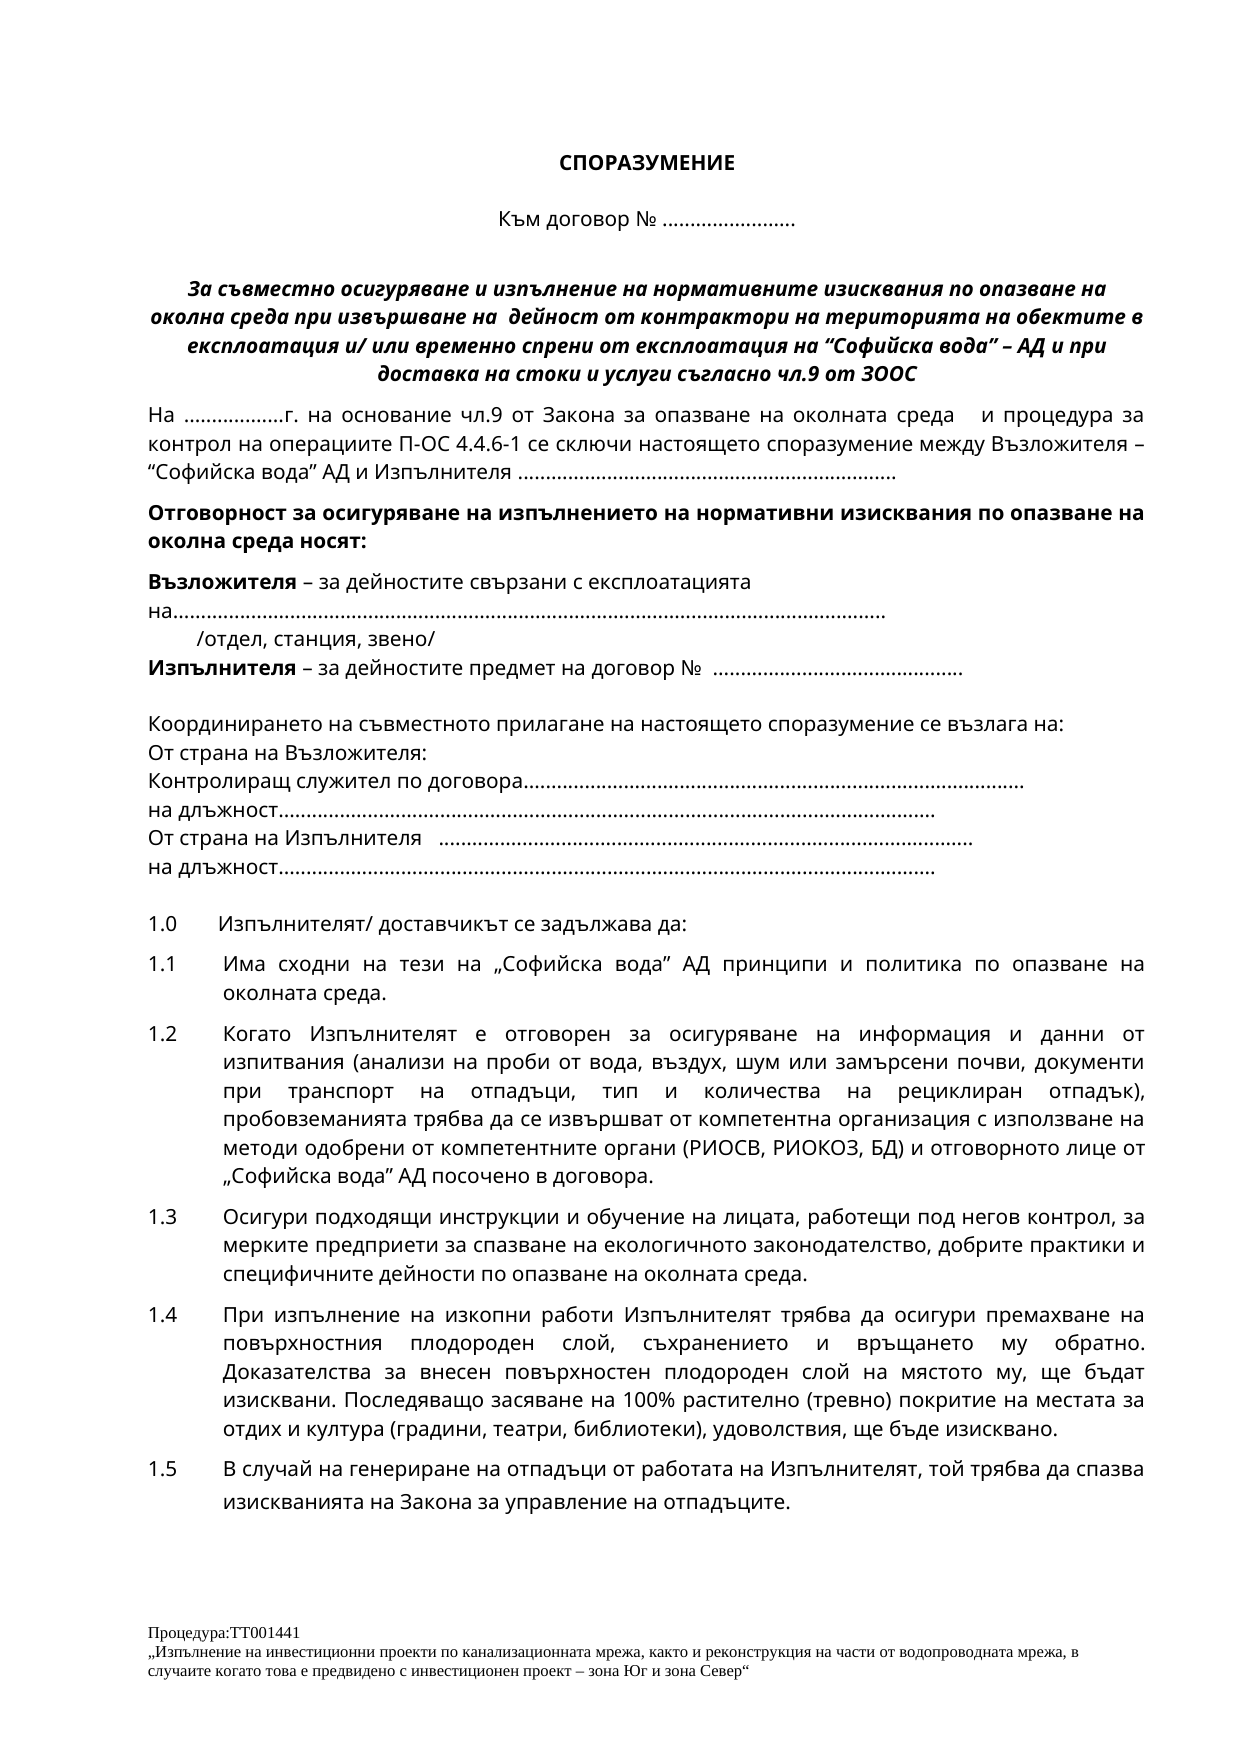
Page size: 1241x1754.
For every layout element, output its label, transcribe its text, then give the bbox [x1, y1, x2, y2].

list Изпълнителят/ доставчикът се задължава да: [148, 909, 1146, 937]
text От страна на Възложителя: [148, 738, 1146, 766]
text От страна на Изпълнителя ................................................................................................ [148, 823, 1146, 852]
list Осигури подходящи инструкции и обучение на лицата, работещи под негов контрол, за мерките предприети за спазване на екологичното законодателство, добрите практики и специфичните дейности по опазване на околната среда. [148, 1202, 1146, 1287]
text Координирането на съвместното прилагане на настоящето споразумение се възлага на: [148, 709, 1146, 738]
text Възложителя – за дейностите свързани с експлоатацията на................................................................................................................................ [148, 567, 1146, 624]
list Когато Изпълнителят е отговорен за осигуряване на информация и данни от изпитвания (анализи на проби от вода, въздух, шум или замърсени почви, документи при транспорт на отпадъци, тип и количества на рециклиран отпадък), пробовземанията трябва да се извършват от компетентна организация с използване на методи одобрени от компетентните органи (РИОСВ, РИОКОЗ, БД) и отговорното лице от „Софийска вода” АД посочено в договора. [148, 1019, 1146, 1189]
text Отговорност за осигуряване на изпълнението на нормативни изисквания по опазване на околна среда носят: [148, 498, 1146, 555]
list При изпълнение на изкопни работи Изпълнителят трябва да осигури премахване на повърхностния плодороден слой, съхранението и връщането му обратно. Доказателства за внесен повърхностен плодороден слой на мястото му, ще бъдат изисквани. Последяващо засяване на 100% растително (тревно) покритие на местата за отдих и култура (градини, театри, библиотеки), удоволствия, ще бъде изисквано. [148, 1300, 1146, 1442]
list В случай на генериране на отпадъци от работата на Изпълнителят, той трябва да спазва изискванията на Закона за управление на отпадъците. [148, 1454, 1146, 1516]
title СПОРАЗУМЕНИЕ [148, 148, 1146, 176]
text Към договор № ........................ [148, 204, 1146, 233]
text на длъжност...................................................................................................................... [148, 852, 1146, 880]
list Има сходни на тези на „Софийска вода” АД принципи и политика по опазване на околната среда. [148, 949, 1146, 1006]
text На ..................г. на основание чл.9 от Закона за опазване на околната среда и процедура за контрол на операциите П-ОС 4.4.6-1 се сключи настоящето споразумение между Възложителя – “Софийска вода” АД и Изпълнителя .................................................................... [148, 400, 1146, 486]
text на длъжност...................................................................................................................... [148, 795, 1146, 823]
text Контролиращ служител по договора.......................................................................................... [148, 766, 1240, 795]
text /отдел, станция, звено/ [148, 624, 1146, 653]
text За съвместно осигуряване и изпълнение на нормативните изисквания по опазване на околна среда при извършване на дейност от контрактори на територията на обектите в експлоатация и/ или временно спрени от експлоатация на “Софийска вода” – АД и при доставка на стоки и услуги съгласно чл.9 от ЗООС [148, 274, 1146, 388]
text Изпълнителя – за дейностите предмет на договор № ............................................. [148, 653, 1146, 681]
